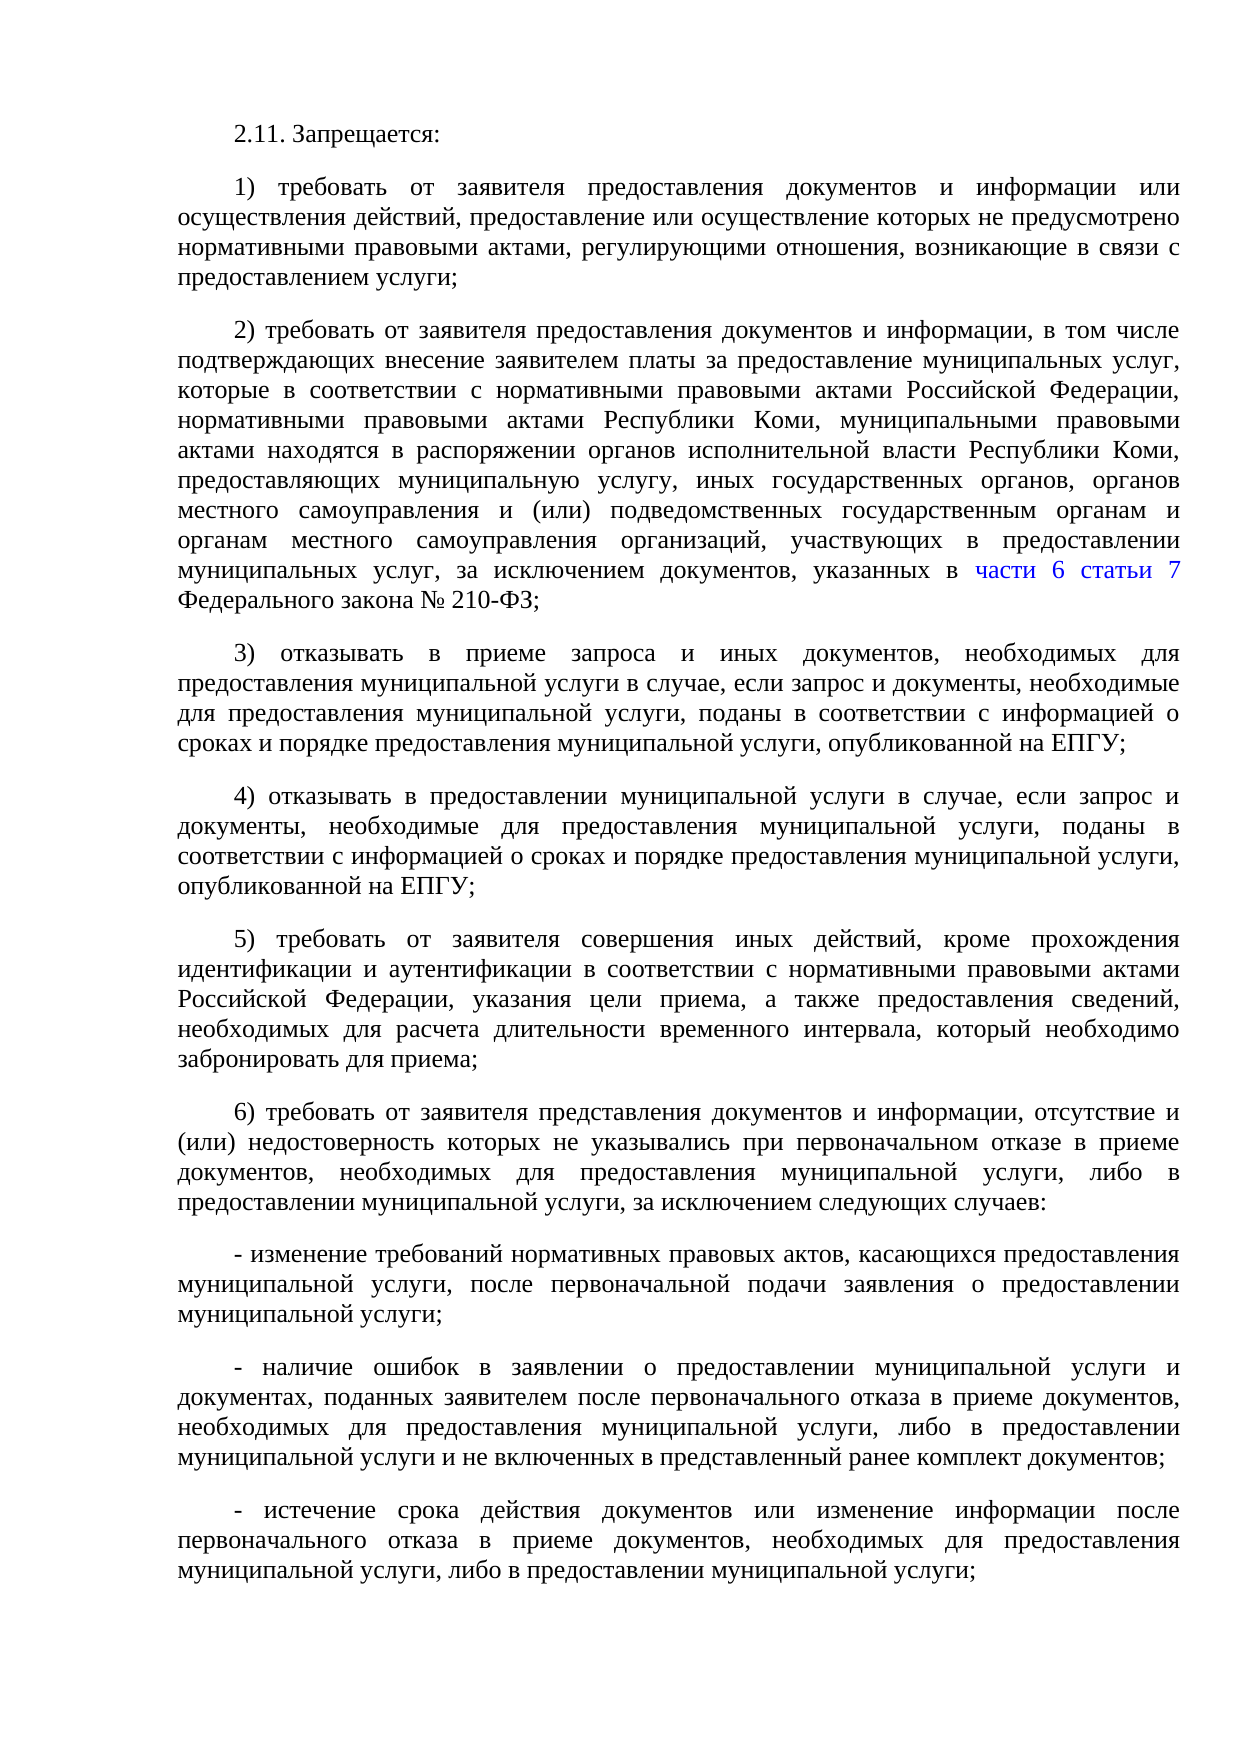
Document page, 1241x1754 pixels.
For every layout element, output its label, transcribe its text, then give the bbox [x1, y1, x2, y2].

text 2) требовать от заявителя предоставления документов и информации, в том числе подтверждающих внесение заявителем платы за предоставление муниципальных услуг, которые в соответствии с нормативными правовыми актами Российской Федерации, нормативными правовыми актами Республики Коми, муниципальными правовыми актами находятся в распоряжении органов исполнительной власти Республики Коми, предоставляющих муниципальную услугу, иных государственных органов, органов местного самоуправления и (или) подведомственных государственным органам и органам местного самоуправления организаций, участвующих в предоставлении муниципальных услуг, за исключением документов, указанных в части 6 статьи 7 Федерального закона № 210-ФЗ; [177, 314, 1181, 614]
text 2.11. Запрещается: [177, 118, 1181, 148]
text - изменение требований нормативных правовых актов, касающихся предоставления муниципальной услуги, после первоначальной подачи заявления о предоставлении муниципальной услуги; [177, 1238, 1181, 1328]
text 4) отказывать в предоставлении муниципальной услуги в случае, если запрос и документы, необходимые для предоставления муниципальной услуги, поданы в соответствии с информацией о сроках и порядке предоставления муниципальной услуги, опубликованной на ЕПГУ; [177, 780, 1181, 900]
text 1) требовать от заявителя предоставления документов и информации или осуществления действий, предоставление или осуществление которых не предусмотрено нормативными правовыми актами, регулирующими отношения, возникающие в связи с предоставлением услуги; [177, 171, 1181, 291]
text 5) требовать от заявителя совершения иных действий, кроме прохождения идентификации и аутентификации в соответствии с нормативными правовыми актами Российской Федерации, указания цели приема, а также предоставления сведений, необходимых для расчета длительности временного интервала, который необходимо забронировать для приема; [177, 923, 1181, 1073]
text - наличие ошибок в заявлении о предоставлении муниципальной услуги и документах, поданных заявителем после первоначального отказа в приеме документов, необходимых для предоставления муниципальной услуги, либо в предоставлении муниципальной услуги и не включенных в представленный ранее комплект документов; [177, 1351, 1181, 1471]
text 3) отказывать в приеме запроса и иных документов, необходимых для предоставления муниципальной услуги в случае, если запрос и документы, необходимые для предоставления муниципальной услуги, поданы в соответствии с информацией о сроках и порядке предоставления муниципальной услуги, опубликованной на ЕПГУ; [177, 637, 1181, 757]
text - истечение срока действия документов или изменение информации после первоначального отказа в приеме документов, необходимых для предоставления муниципальной услуги, либо в предоставлении муниципальной услуги; [177, 1494, 1181, 1584]
text 6) требовать от заявителя представления документов и информации, отсутствие и (или) недостоверность которых не указывались при первоначальном отказе в приеме документов, необходимых для предоставления муниципальной услуги, либо в предоставлении муниципальной услуги, за исключением следующих случаев: [177, 1096, 1181, 1216]
